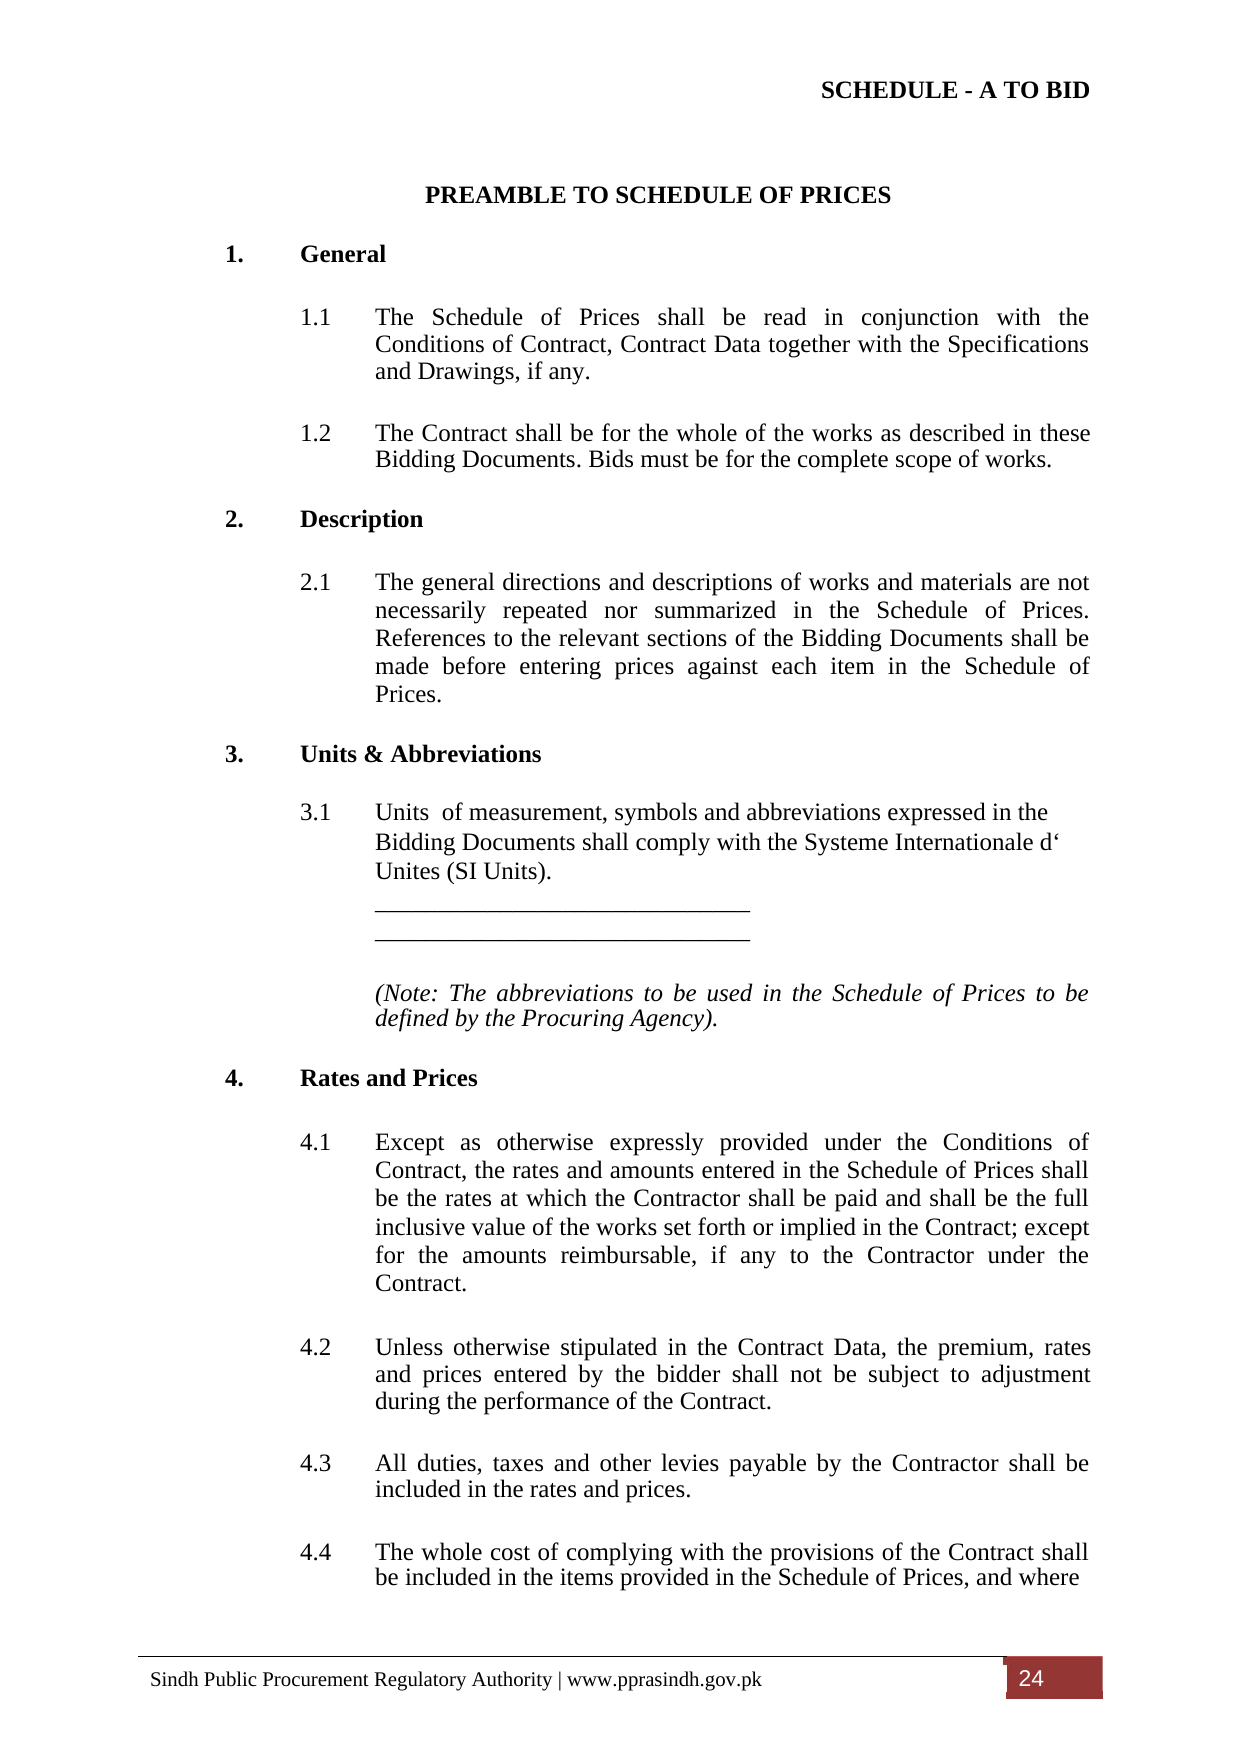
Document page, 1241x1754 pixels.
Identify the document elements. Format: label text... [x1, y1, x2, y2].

text (Note: The abbreviations to be used in the Schedule of Prices to be defined by the Procuring Agency). [375, 980, 1090, 1032]
list Unless otherwise stipulated in the Contract Data, the premium, rates and prices entered by the bidder shall not be subject to adjustment during the performance of the Contract. [300, 1334, 1092, 1415]
text Unites (SI Units). [375, 856, 1092, 885]
text Bidding Documents shall comply with the Systeme Internationale d‘ [375, 827, 1092, 856]
list The whole cost of complying with the provisions of the Contract shall be included in the items provided in the Schedule of Prices, and where [300, 1539, 1090, 1591]
table_header Sindh Public Procurement Regulatory Authority | www.pprasindh.gov.pk [150, 1665, 887, 1691]
list Units & Abbreviations [225, 739, 1092, 768]
list Description [225, 504, 1092, 532]
text SCHEDULE - A TO BID [821, 75, 1092, 104]
text PREAMBLE TO SCHEDULE OF PRICES [425, 180, 1092, 209]
text ______________________________ [375, 915, 1092, 944]
list The general directions and descriptions of works and materials are not necessarily repeated nor summarized in the Schedule of Prices. References to the relevant sections of the Bidding Documents shall be made before entering prices against each item in the Schedule of Prices. [300, 568, 1090, 708]
table_header 24 [888, 1665, 1044, 1691]
list Units of measurement, symbols and abbreviations expressed in the [300, 797, 1092, 826]
list General [225, 239, 1092, 268]
list The Contract shall be for the whole of the works as described in these Bidding Documents. Bids must be for the complete scope of works. [300, 421, 1092, 473]
list All duties, taxes and other levies payable by the Contractor shall be included in the rates and prices. [300, 1451, 1090, 1503]
list The Schedule of Prices shall be read in conjunction with the Conditions of Contract, Contract Data together with the Specifications and Drawings, if any. [300, 303, 1090, 384]
text ______________________________ [375, 886, 1092, 914]
picture [138, 1656, 1103, 1692]
list Except as otherwise expressly provided under the Conditions of Contract, the rates and amounts entered in the Schedule of Prices shall be the rates at which the Contractor shall be paid and shall be the full inclusive value of the works set forth or implied in the Contract; except for the amounts reimbursable, if any to the Contractor under the Contract. [300, 1128, 1090, 1297]
list Rates and Prices [225, 1063, 1092, 1092]
